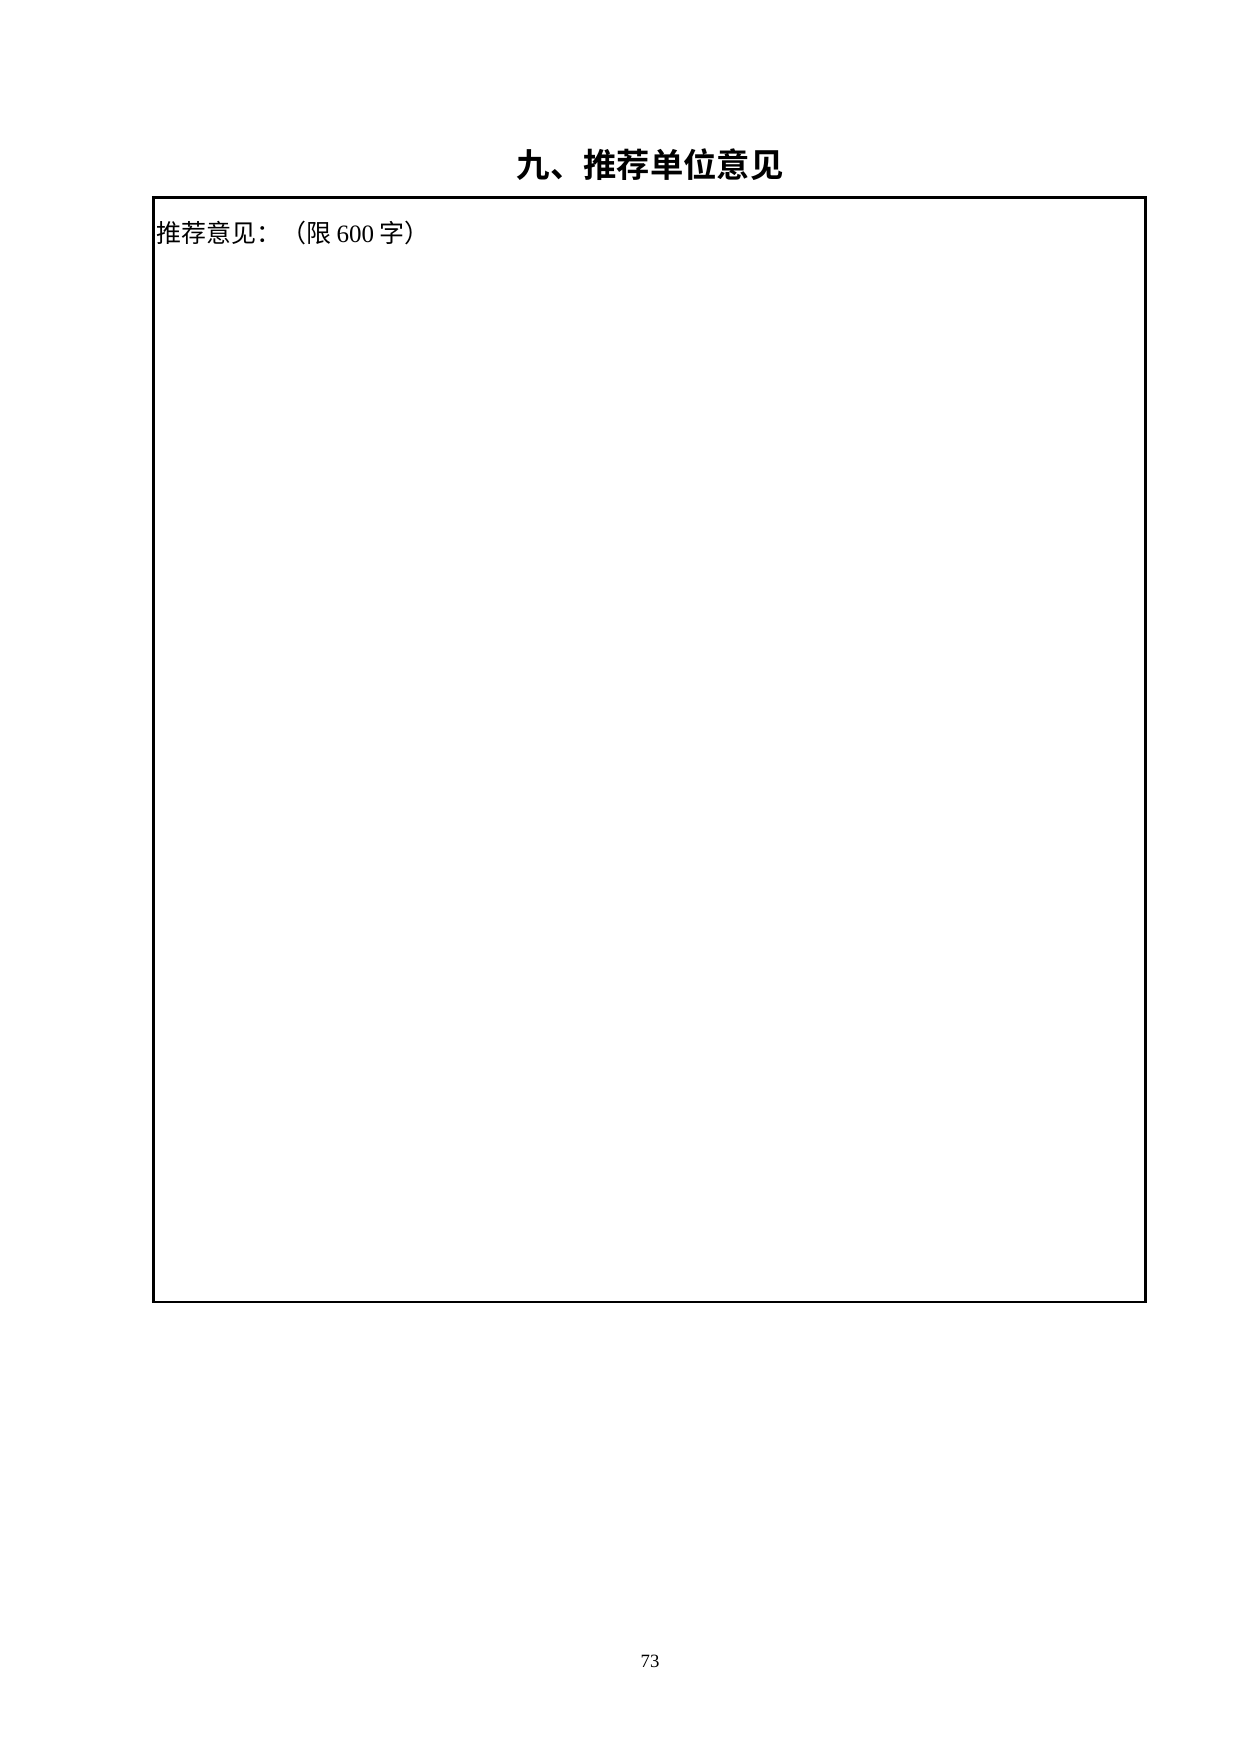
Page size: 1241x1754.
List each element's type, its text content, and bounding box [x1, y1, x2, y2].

table_header [155, 199, 1144, 1301]
subtitle 九、推荐单位意见 [148, 131, 1152, 196]
